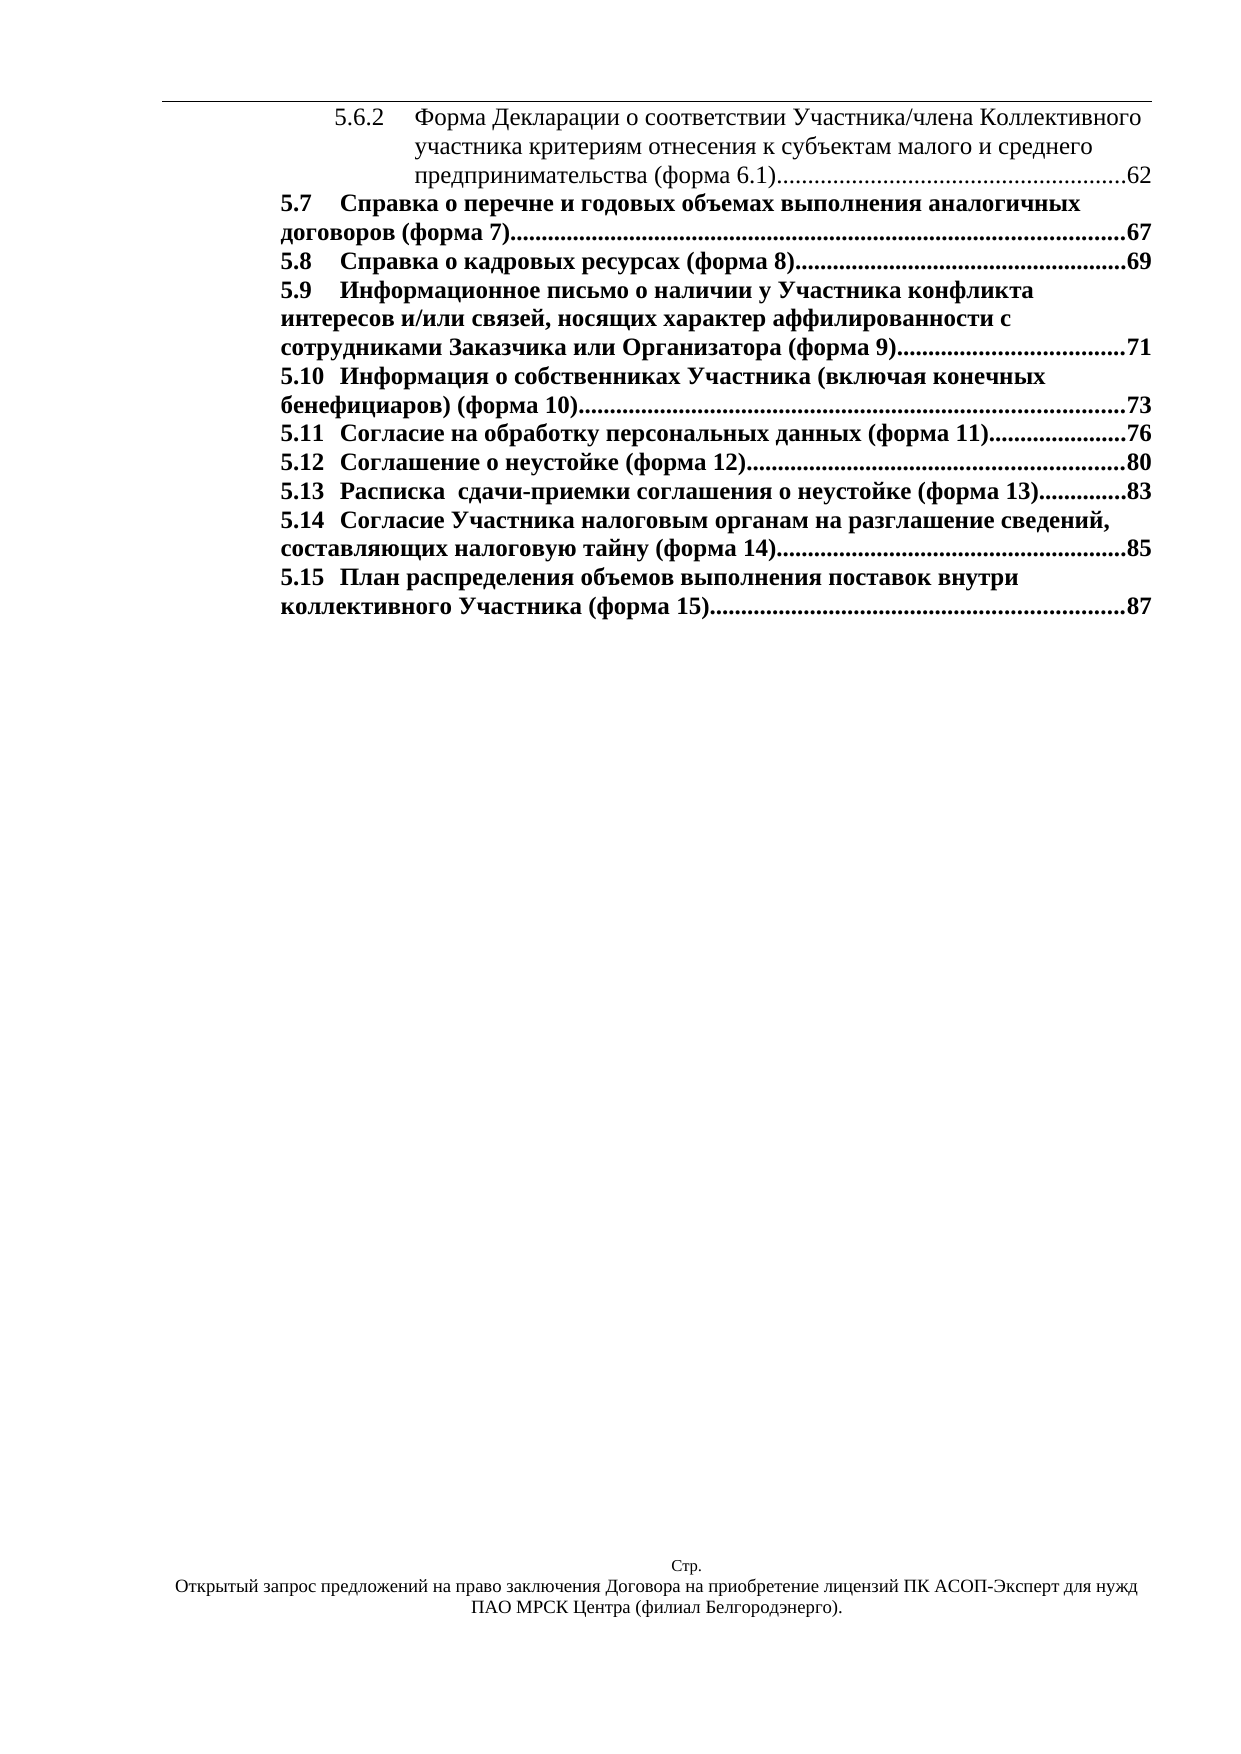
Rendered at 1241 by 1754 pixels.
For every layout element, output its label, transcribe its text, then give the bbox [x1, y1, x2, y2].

text 5.11 Согласие на обработку персональных данных (форма 11) 76 [280, 418, 1133, 447]
text 5.13 Расписка сдачи-приемки соглашения о неустойке (форма 13) 83 [280, 476, 1133, 505]
text 5.7 Справка о перечне и годовых объемах выполнения аналогичных договоров (форма 7) 67 [280, 188, 1133, 246]
text 5.9 Информационное письмо о наличии у Участника конфликта интересов и/или связей, носящих характер аффилированности с сотрудниками Заказчика или Организатора (форма 9) 71 [280, 275, 1133, 361]
text 5.6.2 Форма Декларации о соответствии Участника/члена Коллективного участника критериям отнесения к субъектам малого и среднего предпринимательства (форма 6.1) 62 [334, 102, 1144, 188]
text 5.10 Информация о собственниках Участника (включая конечных бенефициаров) (форма 10) 73 [280, 361, 1133, 418]
text 5.14 Согласие Участника налоговым органам на разглашение сведений, составляющих налоговую тайну (форма 14) 85 [280, 505, 1133, 562]
text 5.12 Соглашение о неустойке (форма 12) 80 [280, 447, 1133, 476]
text 5.15 План распределения объемов выполнения поставок внутри коллективного Участника (форма 15) 87 [280, 562, 1133, 620]
text 5.8 Справка о кадровых ресурсах (форма 8) 69 [280, 246, 1133, 275]
